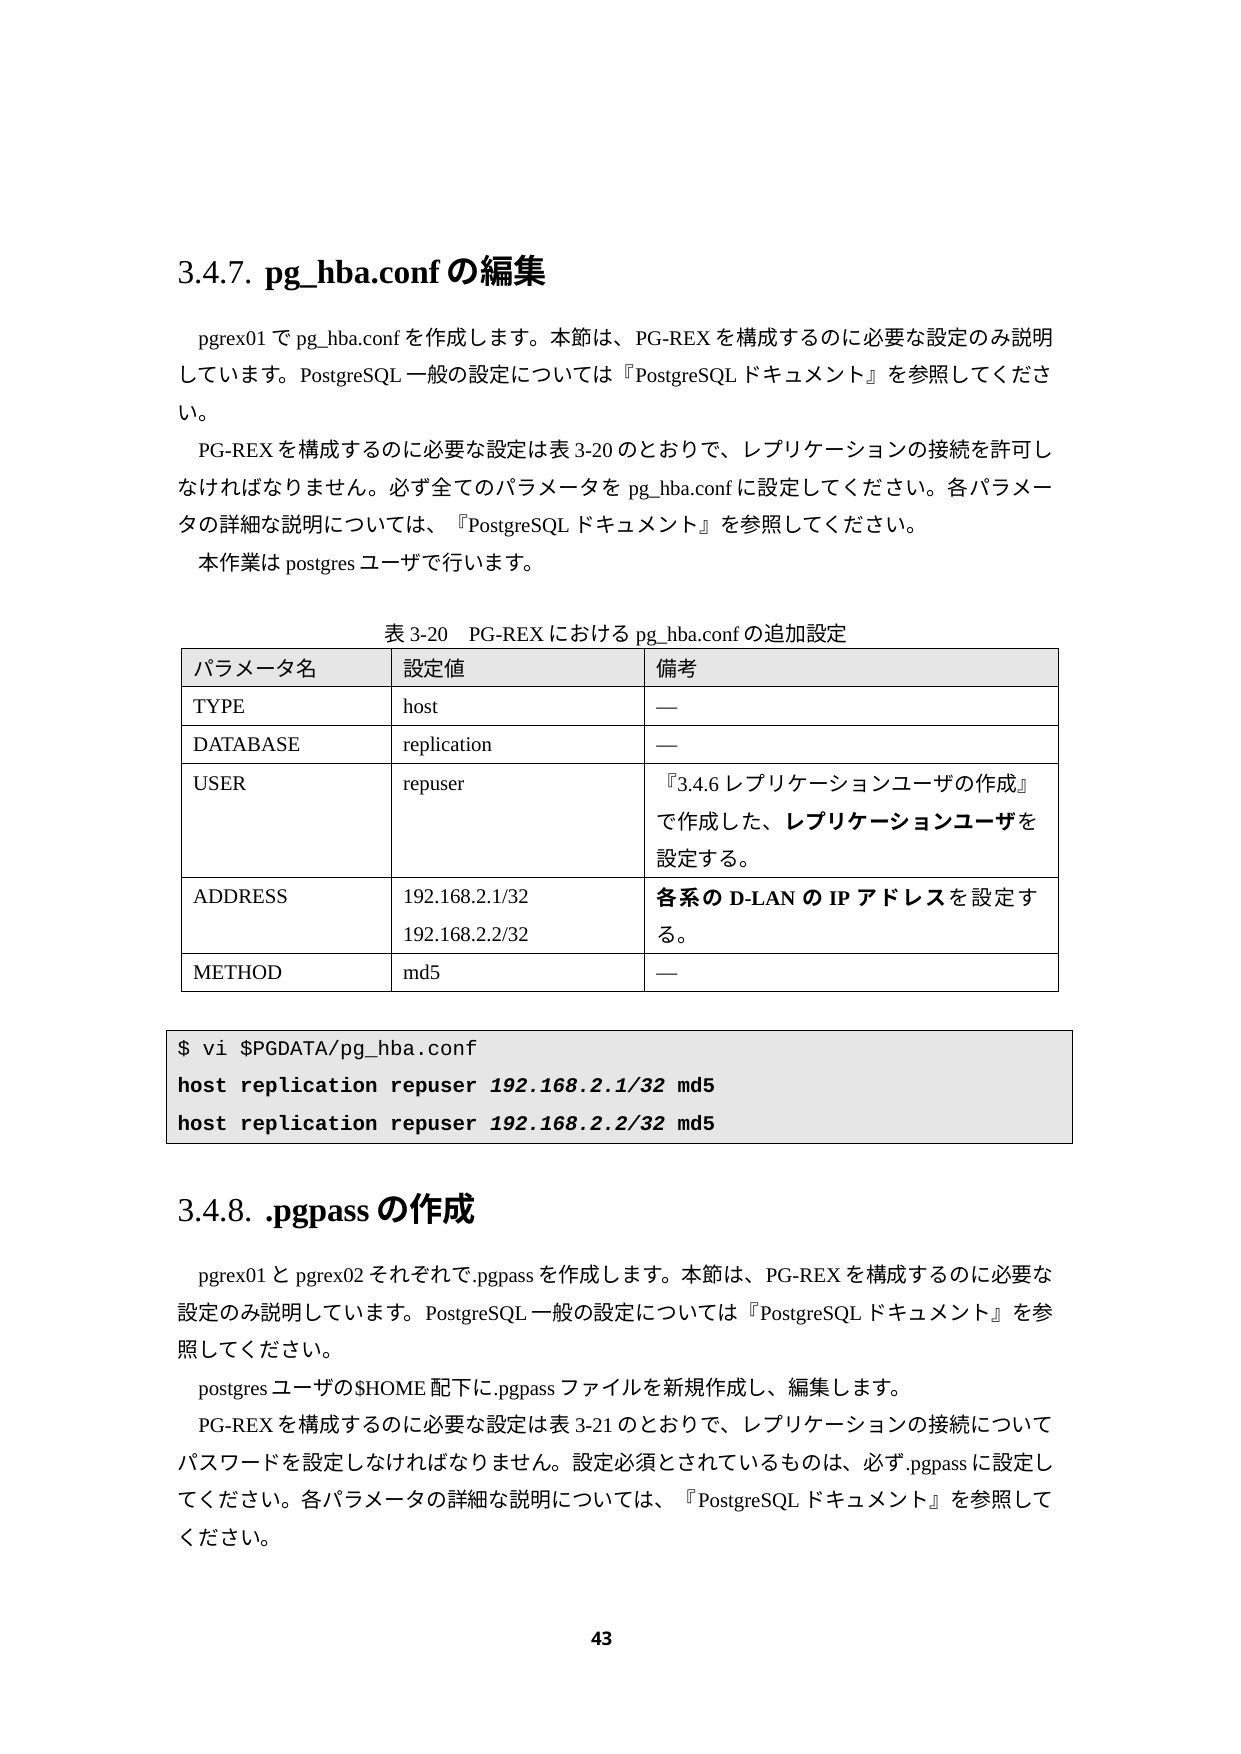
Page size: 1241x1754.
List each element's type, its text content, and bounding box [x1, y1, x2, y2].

table_cell repuser [392, 764, 644, 877]
table_cell ― [645, 954, 1058, 991]
table_cell ― [645, 687, 1058, 724]
text pgrex01でpg_hba.confを作成します。本節は、PG-REXを構成するのに必要な設定のみ説明しています。PostgreSQL一般の設定については『PostgreSQLドキュメント』を参照してください。 [177, 317, 1054, 430]
subtitle pg_hba.confの編集 [177, 232, 1063, 307]
table_header 設定値 [392, 649, 644, 686]
table_cell ― [645, 726, 1058, 763]
table_header パラメータ名 [182, 649, 391, 686]
table_cell 『3.4.6 レプリケーションユーザの作成』で作成した、レプリケーションユーザを設定する。 [645, 764, 1058, 877]
table_cell DATABASE [182, 726, 391, 763]
table_cell md5 [392, 954, 644, 991]
table_cell TYPE [182, 687, 391, 724]
text pgrex01とpgrex02それぞれで.pgpassを作成します。本節は、PG-REXを構成するのに必要な設定のみ説明しています。PostgreSQL一般の設定については『PostgreSQLドキュメント』を参照してください。 [177, 1255, 1054, 1367]
table_cell 192.168.2.1/32 192.168.2.2/32 [392, 878, 644, 953]
table_cell USER [182, 764, 391, 877]
subtitle .pgpassの作成 [177, 1169, 1063, 1244]
text 本作業はpostgresユーザで行います。 [177, 542, 1054, 580]
table_cell METHOD [182, 954, 391, 991]
text postgresユーザの$HOME配下に.pgpassファイルを新規作成し、編集します。 [177, 1367, 1054, 1405]
table_cell replication [392, 726, 644, 763]
table_header $ vi $PGDATA/pg_hba.conf host replication repuser 192.168.2.1/32 md5 host replication repuser 192.168.2.2/32 md5 [167, 1031, 1072, 1143]
table_header 備考 [645, 649, 1058, 686]
table_cell 各系のD-LANのIPアドレスを設定する。 [645, 878, 1058, 953]
table_cell ADDRESS [182, 878, 391, 953]
table_cell host [392, 687, 644, 724]
